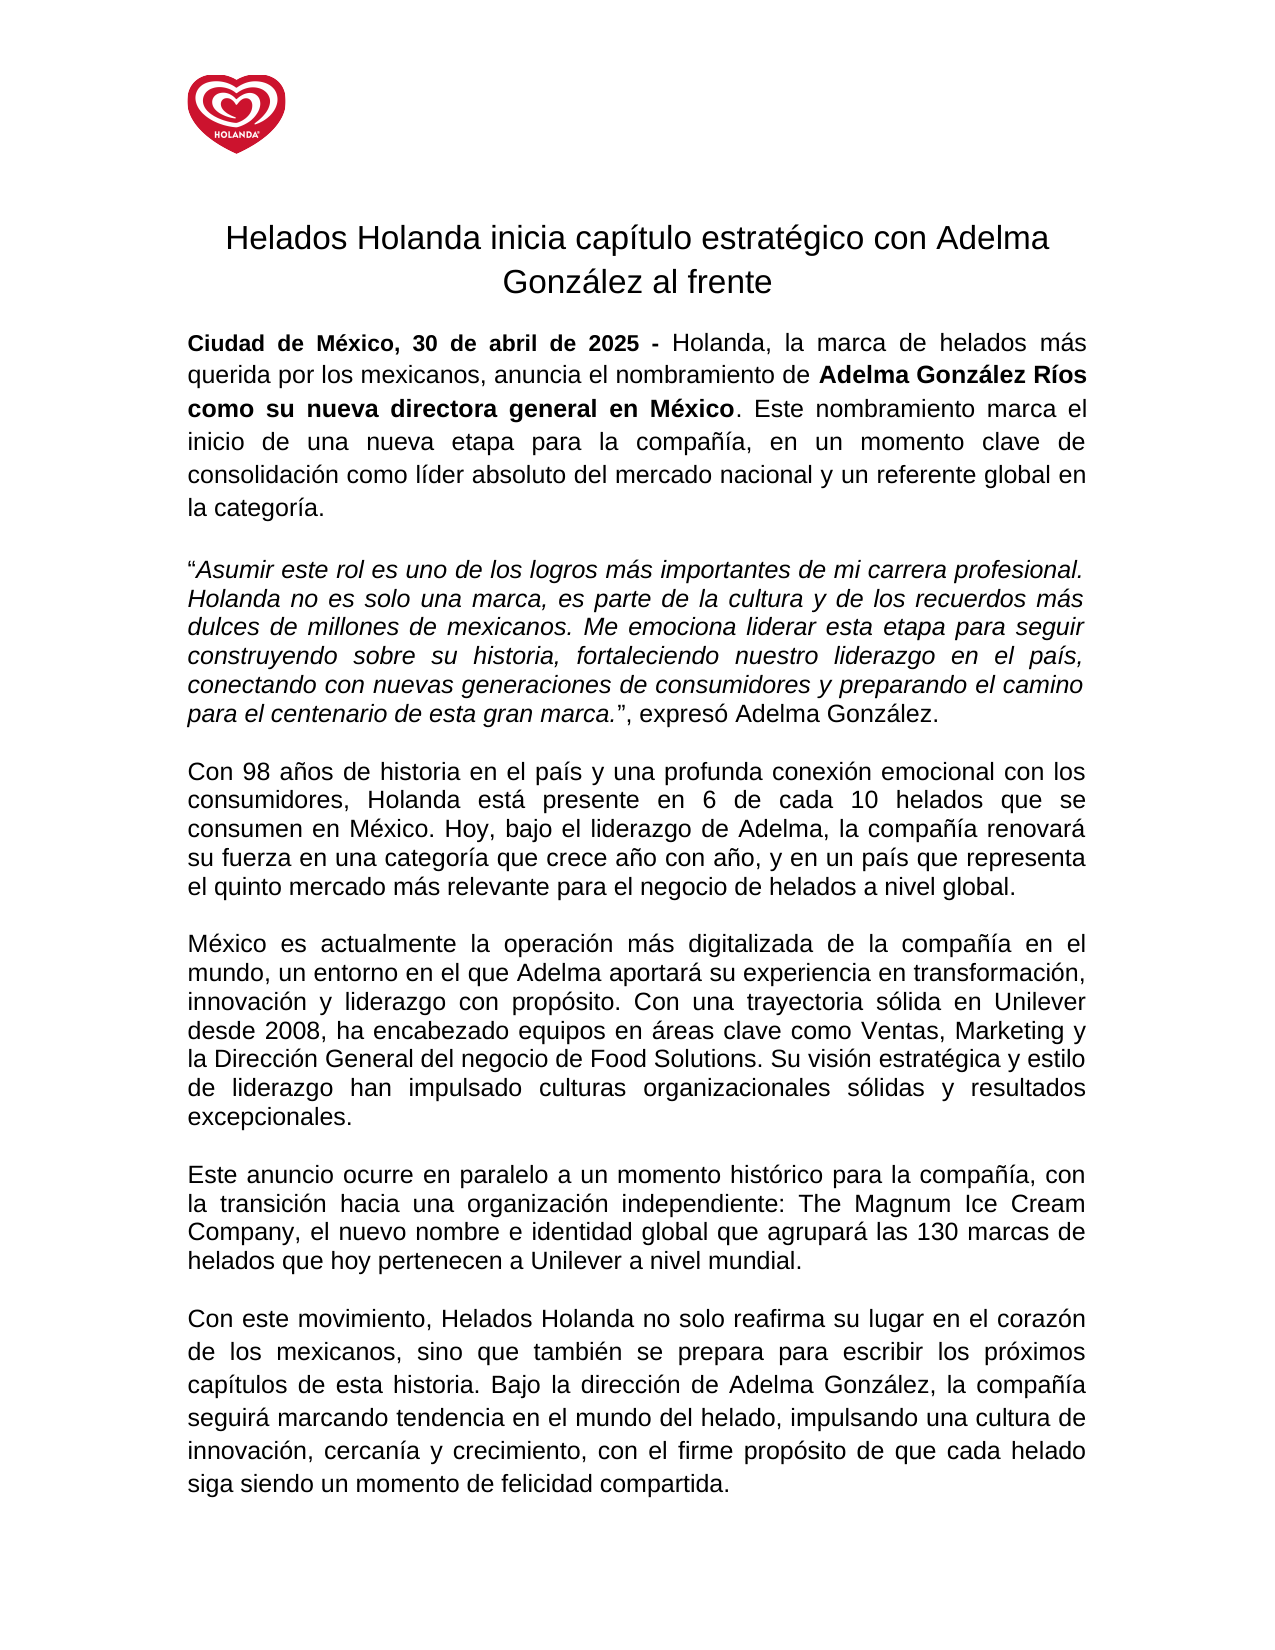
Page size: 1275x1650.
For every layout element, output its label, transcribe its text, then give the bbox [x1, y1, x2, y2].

text Ciudad de México, 30 de abril de 2025 - Holanda, la marca de helados más querida por los mexicanos, anuncia el nombramiento de Adelma González Ríos como su nueva directora general en México. Este nombramiento marca el inicio de una nueva etapa para la compañía, en un momento clave de consolidación como líder absoluto del mercado nacional y un referente global en la categoría. [187, 327, 1087, 521]
text Con este movimiento, Helados Holanda no solo reafirma su lugar en el corazón de los mexicanos, sino que también se prepara para escribir los próximos capítulos de esta historia. Bajo la dirección de Adelma González, la compañía seguirá marcando tendencia en el mundo del helado, impulsando una cultura de innovación, cercanía y crecimiento, con el firme propósito de que cada helado siga siendo un momento de felicidad compartida. [187, 1304, 1087, 1498]
text México es actualmente la operación más digitalizada de la compañía en el mundo, un entorno en el que Adelma aportará su experiencia en transformación, innovación y liderazgo con propósito. Con una trayectoria sólida en Unilever desde 2008, ha encabezado equipos en áreas clave como Ventas, Marketing y la Dirección General del negocio de Food Solutions. Su visión estratégica y estilo de liderazgo han impulsado culturas organizacionales sólidas y resultados excepcionales. [187, 929, 1087, 1131]
text Con 98 años de historia en el país y una profunda conexión emocional con los consumidores, Holanda está presente en 6 de cada 10 helados que se consumen en México. Hoy, bajo el liderazgo de Adelma, la compañía renovará su fuerza en una categoría que crece año con año, y en un país que representa el quinto mercado más relevante para el negocio de helados a nivel global. [187, 756, 1087, 900]
text Este anuncio ocurre en paralelo a un momento histórico para la compañía, con la transición hacia una organización independiente: The Magnum Ice Cream Company, el nuevo nombre e identidad global que agrupará las 130 marcas de helados que hoy pertenecen a Unilever a nivel mundial. [187, 1160, 1087, 1275]
text Helados Holanda inicia capítulo estratégico con Adelma González al frente [187, 218, 1087, 301]
text “Asumir este rol es uno de los logros más importantes de mi carrera profesional. Holanda no es solo una marca, es parte de la cultura y de los recuerdos más dulces de millones de mexicanos. Me emociona liderar esta etapa para seguir construyendo sobre su historia, fortaleciendo nuestro liderazgo en el país, conectando con nuevas generaciones de consumidores y preparando el camino para el centenario de esta gran marca.”, expresó Adelma González. [187, 555, 1087, 727]
picture [187, 75, 286, 154]
